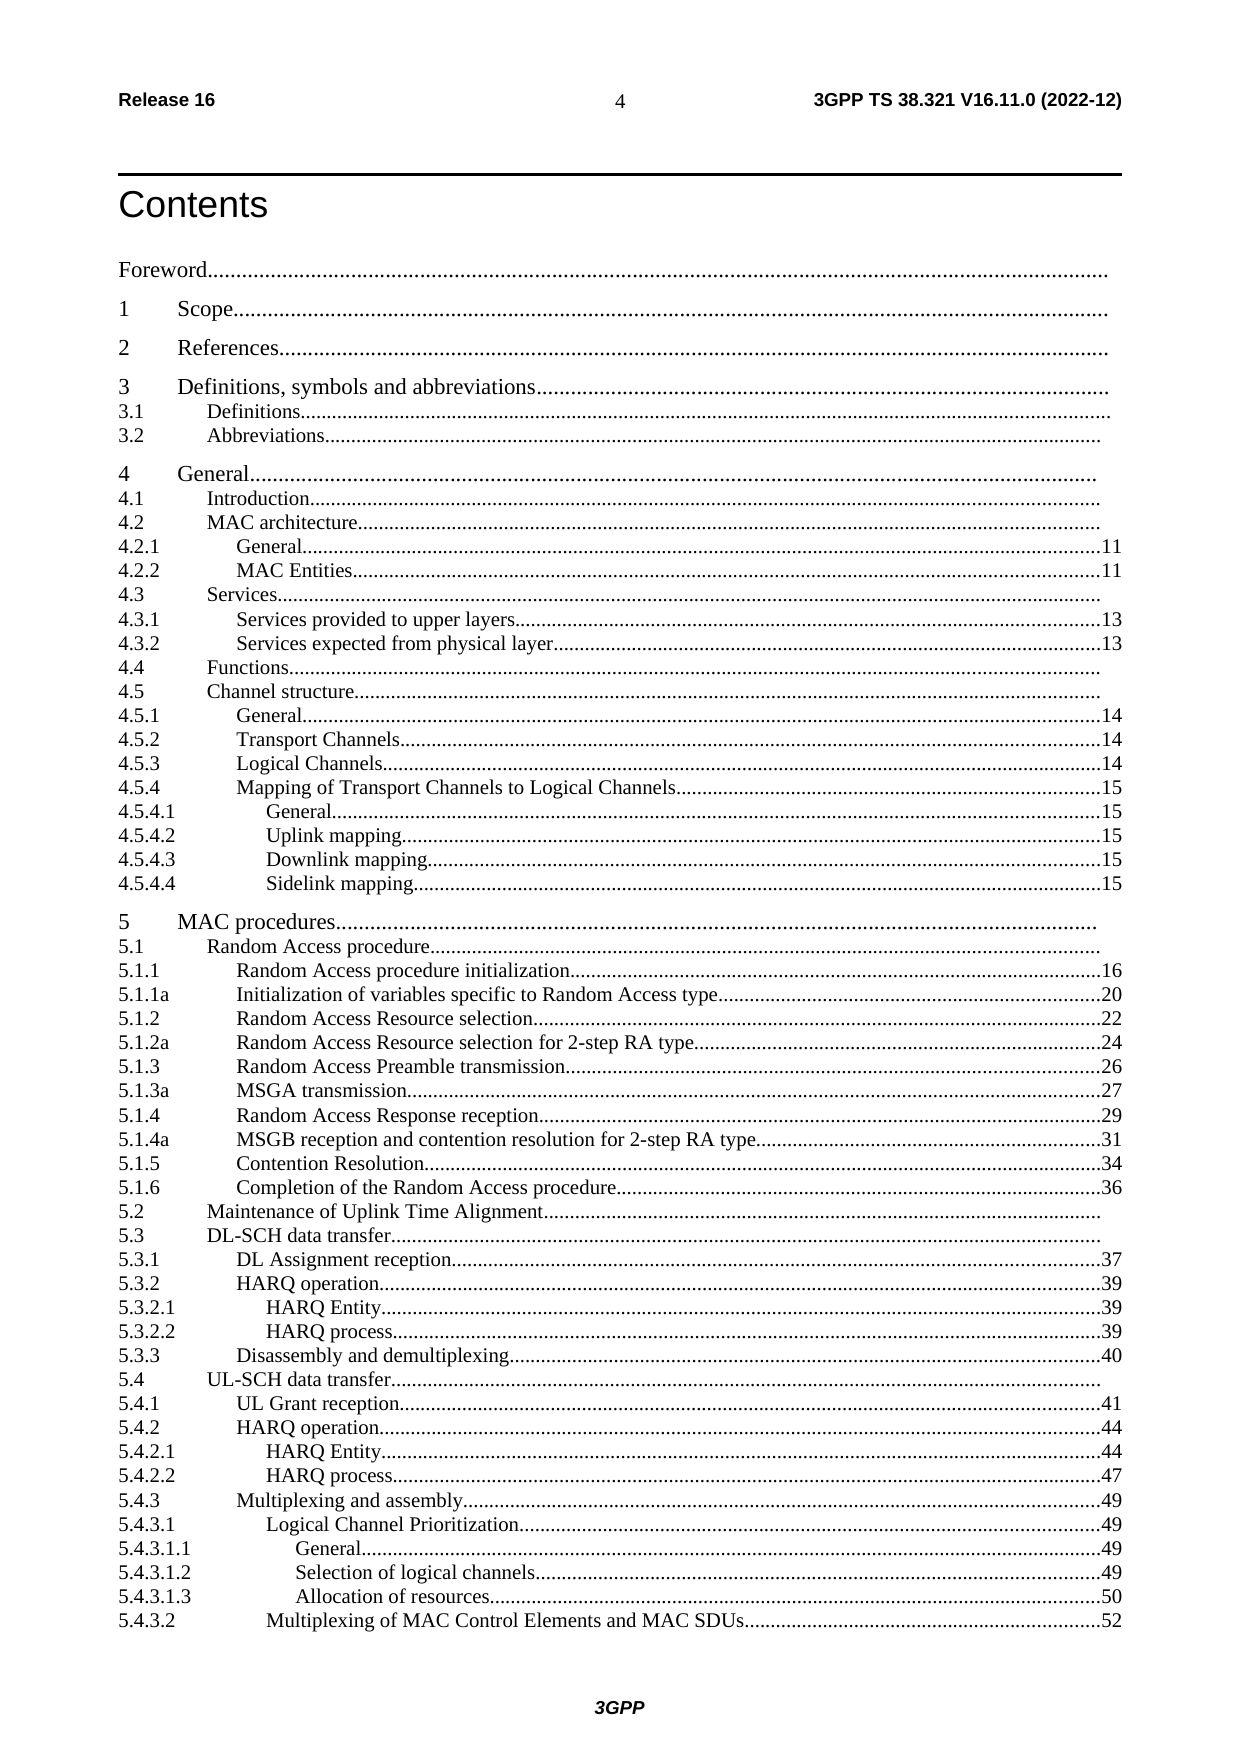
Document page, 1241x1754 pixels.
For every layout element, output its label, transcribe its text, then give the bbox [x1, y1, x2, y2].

text 4.5.4.3 Downlink mapping 15 [118, 847, 1122, 871]
text 4 General 11 [118, 460, 1078, 486]
text 5.2 Maintenance of Uplink Time Alignment 36 [118, 1199, 1078, 1223]
text 4.5.1 General 14 [118, 703, 1122, 727]
text 4.2.2 MAC Entities 11 [118, 558, 1122, 582]
text 1 Scope 8 [118, 295, 1078, 321]
text 4.5.4.4 Sidelink mapping 15 [118, 871, 1122, 895]
text 4.3 Services 13 [118, 582, 1078, 606]
text 5.1.6 Completion of the Random Access procedure 36 [118, 1175, 1122, 1199]
text 5.1.2a Random Access Resource selection for 2-step RA type 24 [118, 1030, 1122, 1054]
text 5.4.2.2 HARQ process 47 [118, 1463, 1122, 1487]
text 2 References 8 [118, 334, 1078, 360]
text 5.1.4a MSGB reception and contention resolution for 2-step RA type 31 [118, 1127, 1122, 1151]
text 5.1.2 Random Access Resource selection 22 [118, 1006, 1122, 1030]
text 5.1.4 Random Access Response reception 29 [118, 1102, 1122, 1127]
text 5.1 Random Access procedure 16 [118, 934, 1078, 958]
text 5.1.1 Random Access procedure initialization 16 [118, 958, 1122, 982]
text 4.2.1 General 11 [118, 534, 1122, 558]
text 5.4.3.1.3 Allocation of resources 50 [118, 1584, 1122, 1608]
text 5.4.2.1 HARQ Entity 44 [118, 1439, 1122, 1463]
text 5.1.1a Initialization of variables specific to Random Access type 20 [118, 982, 1122, 1006]
text 4.5 Channel structure 14 [118, 679, 1078, 703]
text Contents [118, 176, 1122, 225]
text 4.3.2 Services expected from physical layer 13 [118, 631, 1122, 654]
text 4.5.4.1 General 15 [118, 799, 1122, 823]
text 4.1 Introduction 11 [118, 486, 1078, 510]
text 3 Definitions, symbols and abbreviations 9 [118, 373, 1078, 399]
text 5.4 UL-SCH data transfer 41 [118, 1367, 1078, 1391]
text 5.1.3a MSGA transmission 27 [118, 1078, 1122, 1102]
text 5.3.2.2 HARQ process 39 [118, 1319, 1122, 1343]
text Foreword 7 [118, 256, 1078, 283]
text 4.5.4 Mapping of Transport Channels to Logical Channels 15 [118, 775, 1122, 799]
text 5.3.2.1 HARQ Entity 39 [118, 1295, 1122, 1319]
text 5.4.3.1 Logical Channel Prioritization 49 [118, 1512, 1122, 1536]
text 5.3.1 DL Assignment reception 37 [118, 1247, 1122, 1271]
text 5.4.3.2 Multiplexing of MAC Control Elements and MAC SDUs 52 [118, 1608, 1122, 1632]
text 3.1 Definitions 9 [118, 399, 1078, 423]
text 4.3.1 Services provided to upper layers 13 [118, 606, 1122, 631]
text 5.4.1 UL Grant reception 41 [118, 1391, 1122, 1415]
text 5.1.5 Contention Resolution 34 [118, 1151, 1122, 1175]
text 3.2 Abbreviations 10 [118, 423, 1078, 447]
text 5.3.3 Disassembly and demultiplexing 40 [118, 1343, 1122, 1367]
text 5.3.2 HARQ operation 39 [118, 1271, 1122, 1295]
text 5.4.3.1.2 Selection of logical channels 49 [118, 1560, 1122, 1584]
text 5.3 DL-SCH data transfer 37 [118, 1223, 1078, 1247]
text 5.1.3 Random Access Preamble transmission 26 [118, 1054, 1122, 1078]
text 5.4.2 HARQ operation 44 [118, 1415, 1122, 1439]
text 5 MAC procedures 16 [118, 908, 1078, 934]
text 4.5.2 Transport Channels 14 [118, 727, 1122, 751]
text 4.2 MAC architecture 11 [118, 510, 1078, 534]
text 4.5.3 Logical Channels 14 [118, 751, 1122, 775]
text 5.4.3.1.1 General 49 [118, 1536, 1122, 1560]
text 5.4.3 Multiplexing and assembly 49 [118, 1487, 1122, 1512]
text 4.5.4.2 Uplink mapping 15 [118, 823, 1122, 847]
text 4.4 Functions 13 [118, 654, 1078, 679]
